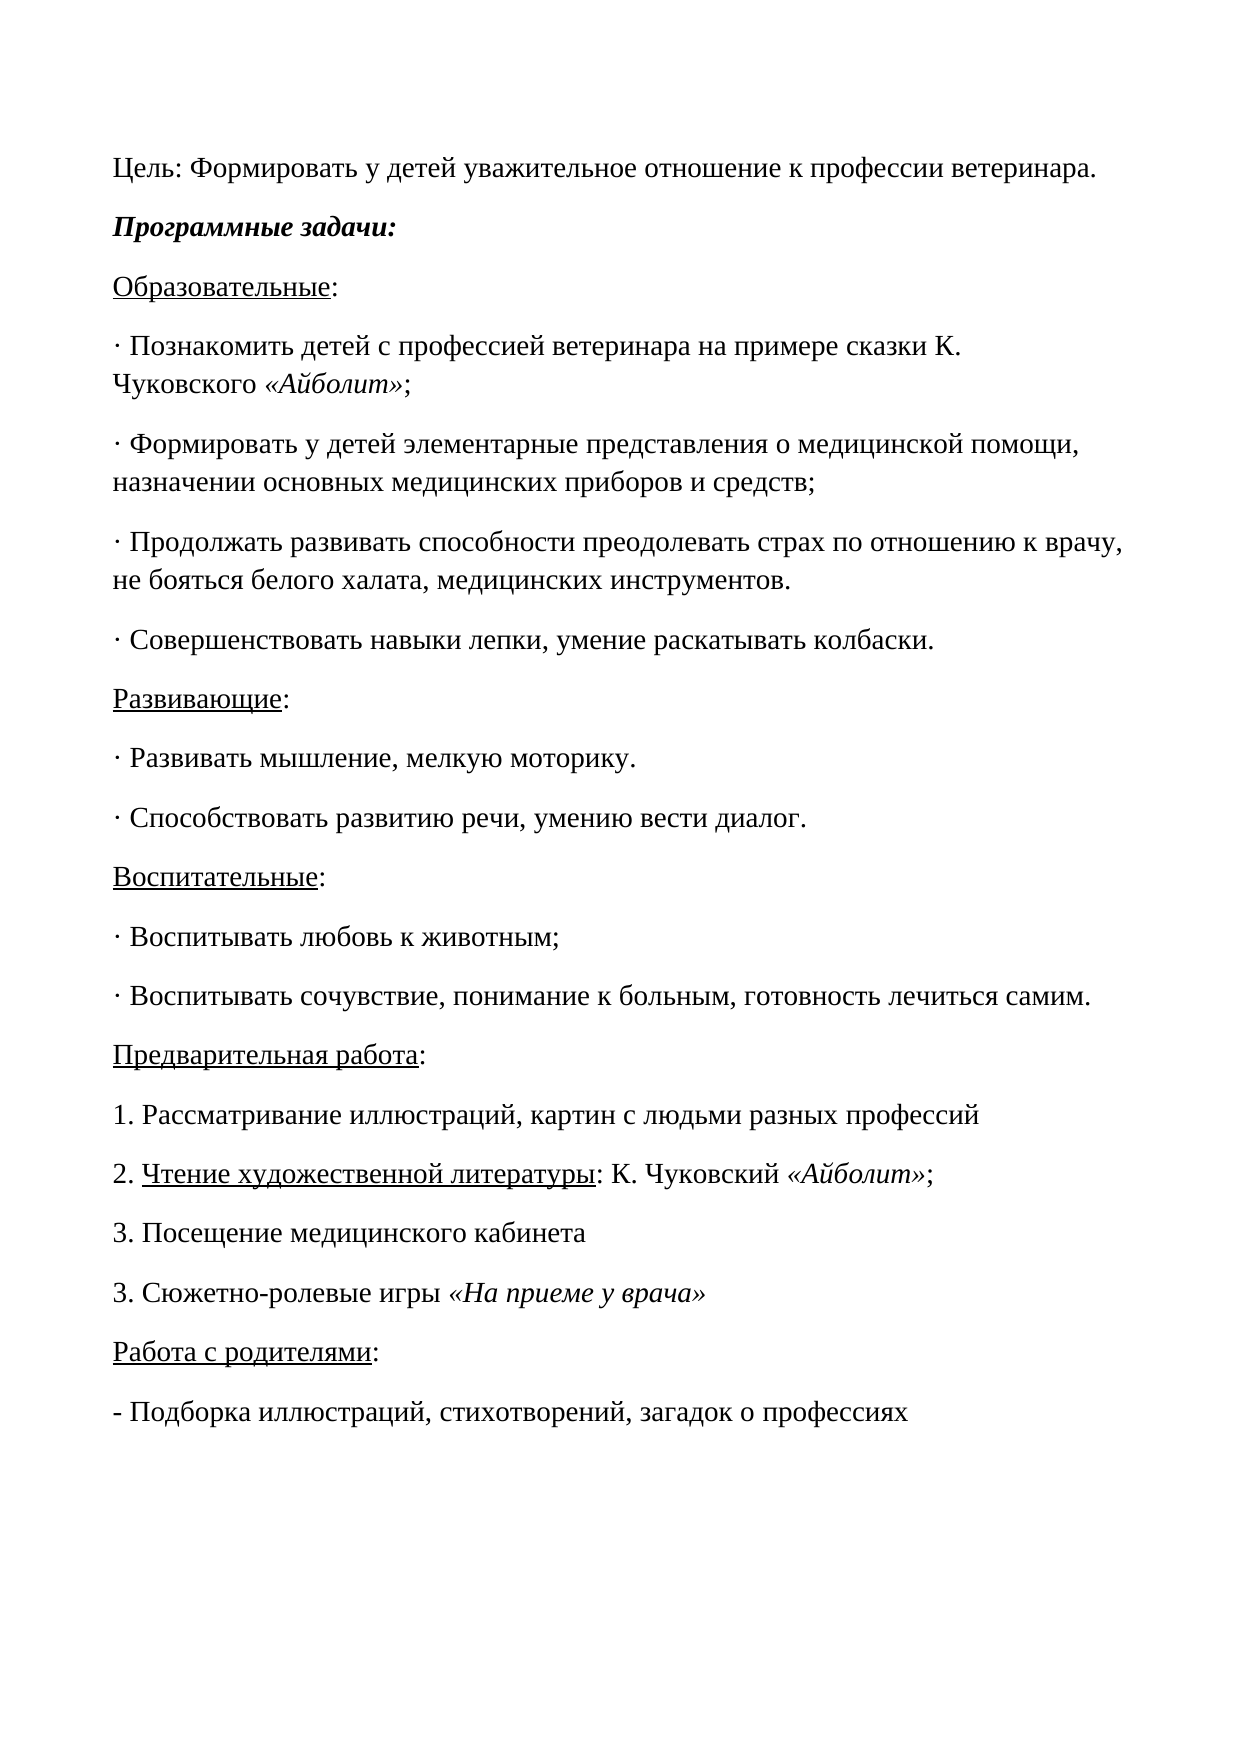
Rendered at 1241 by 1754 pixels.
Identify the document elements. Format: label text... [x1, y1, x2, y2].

text · Развивать мышление, мелкую моторику. [112, 741, 1128, 774]
text Программные задачи: [112, 209, 1128, 243]
text · Воспитывать сочувствие, понимание к больным, готовность лечиться самим. [112, 978, 1128, 1012]
text · Совершенствовать навыки лепки, умение раскатывать колбаски. [112, 622, 1128, 655]
text Воспитательные: [112, 859, 1128, 893]
text 2. Чтение художественной литературы: К. Чуковский «Айболит»; [112, 1156, 1128, 1190]
text 1. Рассматривание иллюстраций, картин с людьми разных профессий [112, 1097, 1128, 1130]
text 3. Посещение медицинского кабинета [112, 1216, 1128, 1249]
text · Способствовать развитию речи, умению вести диалог. [112, 800, 1128, 833]
text Образовательные: [112, 269, 1128, 302]
text Предварительная работа: [112, 1037, 1128, 1071]
text 3. Сюжетно-ролевые игры «На приеме у врача» [112, 1275, 1128, 1308]
text Работа с родителями: [112, 1334, 1128, 1368]
text · Формировать у детей элементарные представления о медицинской помощи, назначении основных медицинских приборов и средств; [112, 426, 1128, 498]
text · Продолжать развивать способности преодолевать страх по отношению к врачу, не бояться белого халата, медицинских инструментов. [112, 524, 1128, 596]
text Развивающие: [112, 681, 1128, 715]
text · Воспитывать любовь к животным; [112, 919, 1128, 952]
text - Подборка иллюстраций, стихотворений, загадок о профессиях [112, 1394, 1128, 1427]
text · Познакомить детей с профессией ветеринара на примере сказки К. Чуковского «Айболит»; [112, 328, 1128, 400]
text Цель: Формировать у детей уважительное отношение к профессии ветеринара. [112, 150, 1128, 183]
